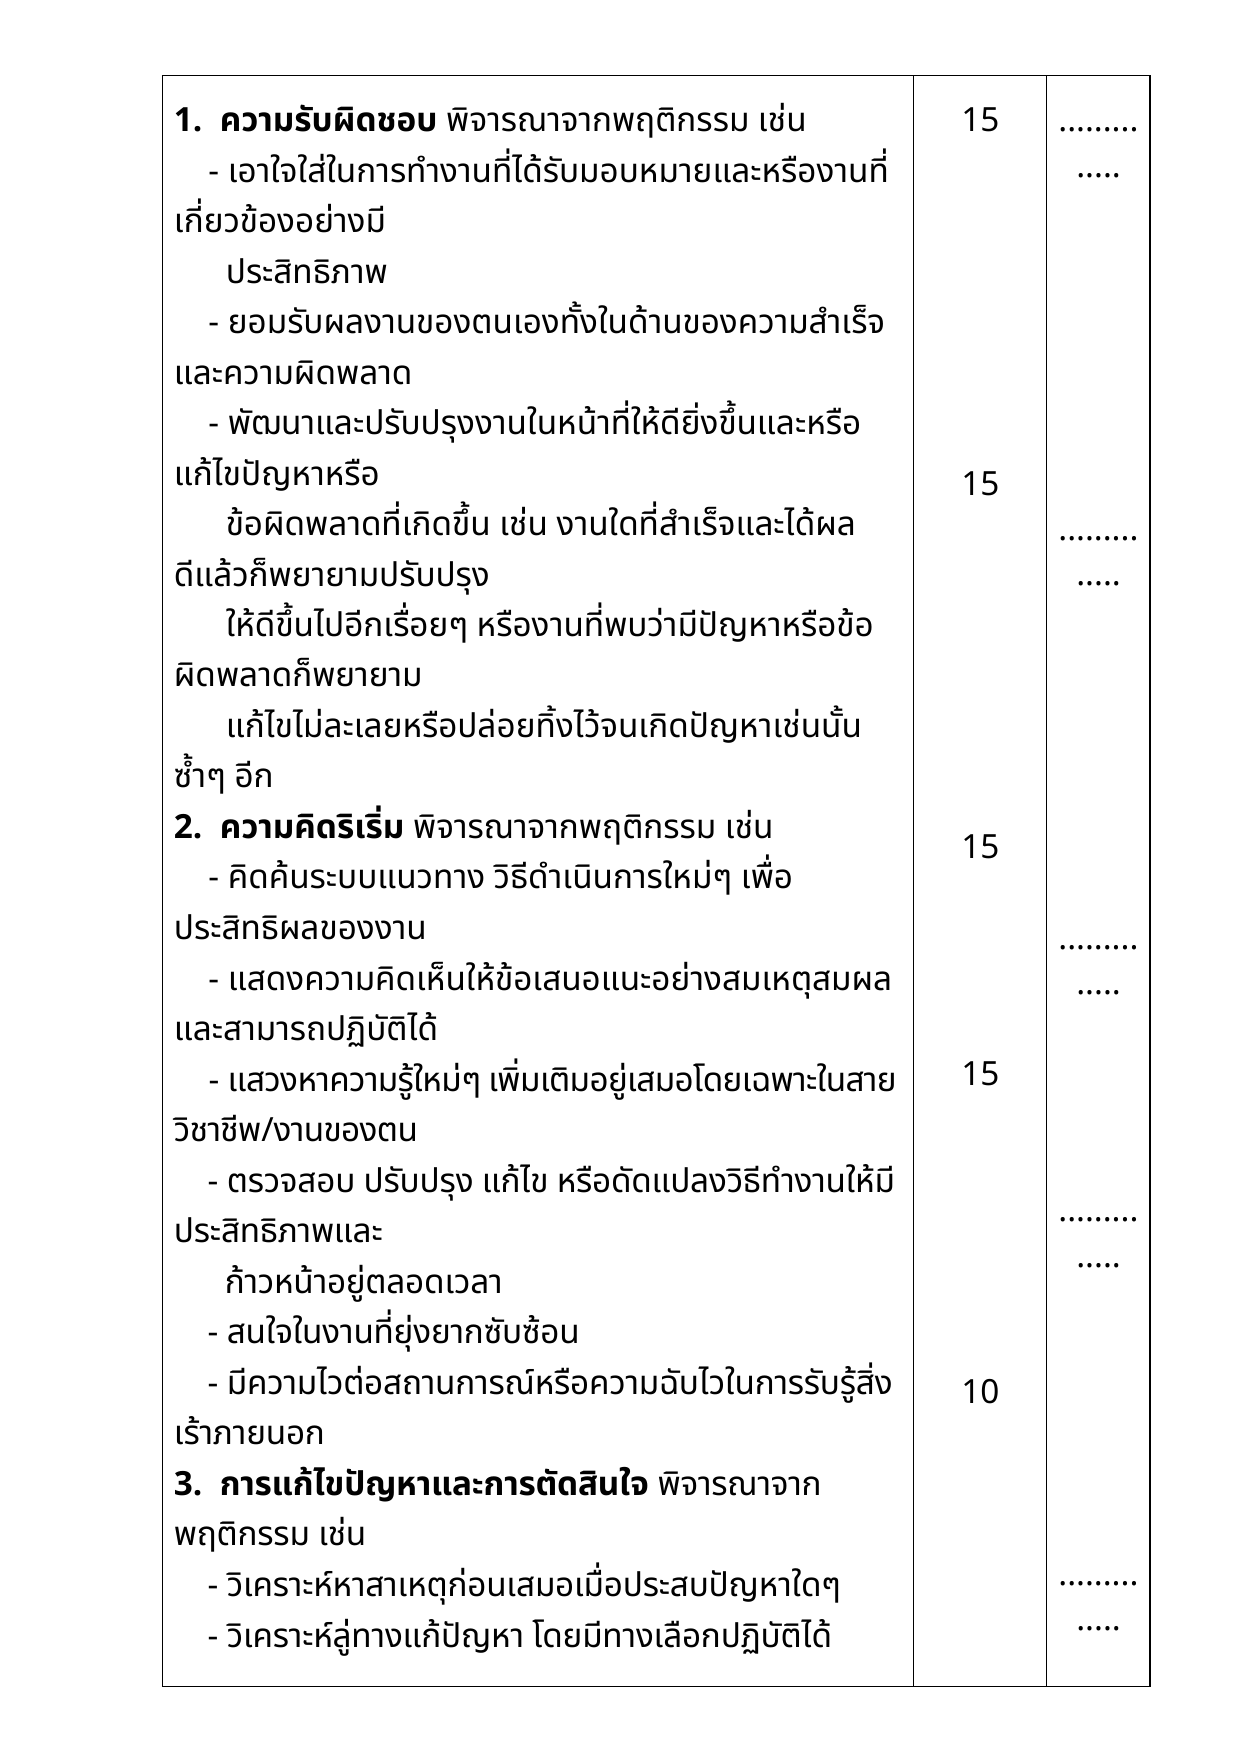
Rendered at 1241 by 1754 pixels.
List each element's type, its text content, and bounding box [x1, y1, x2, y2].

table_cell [1047, 76, 1149, 1686]
table_cell 15 15 15 15 10 [914, 76, 1046, 1686]
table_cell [163, 76, 913, 1686]
